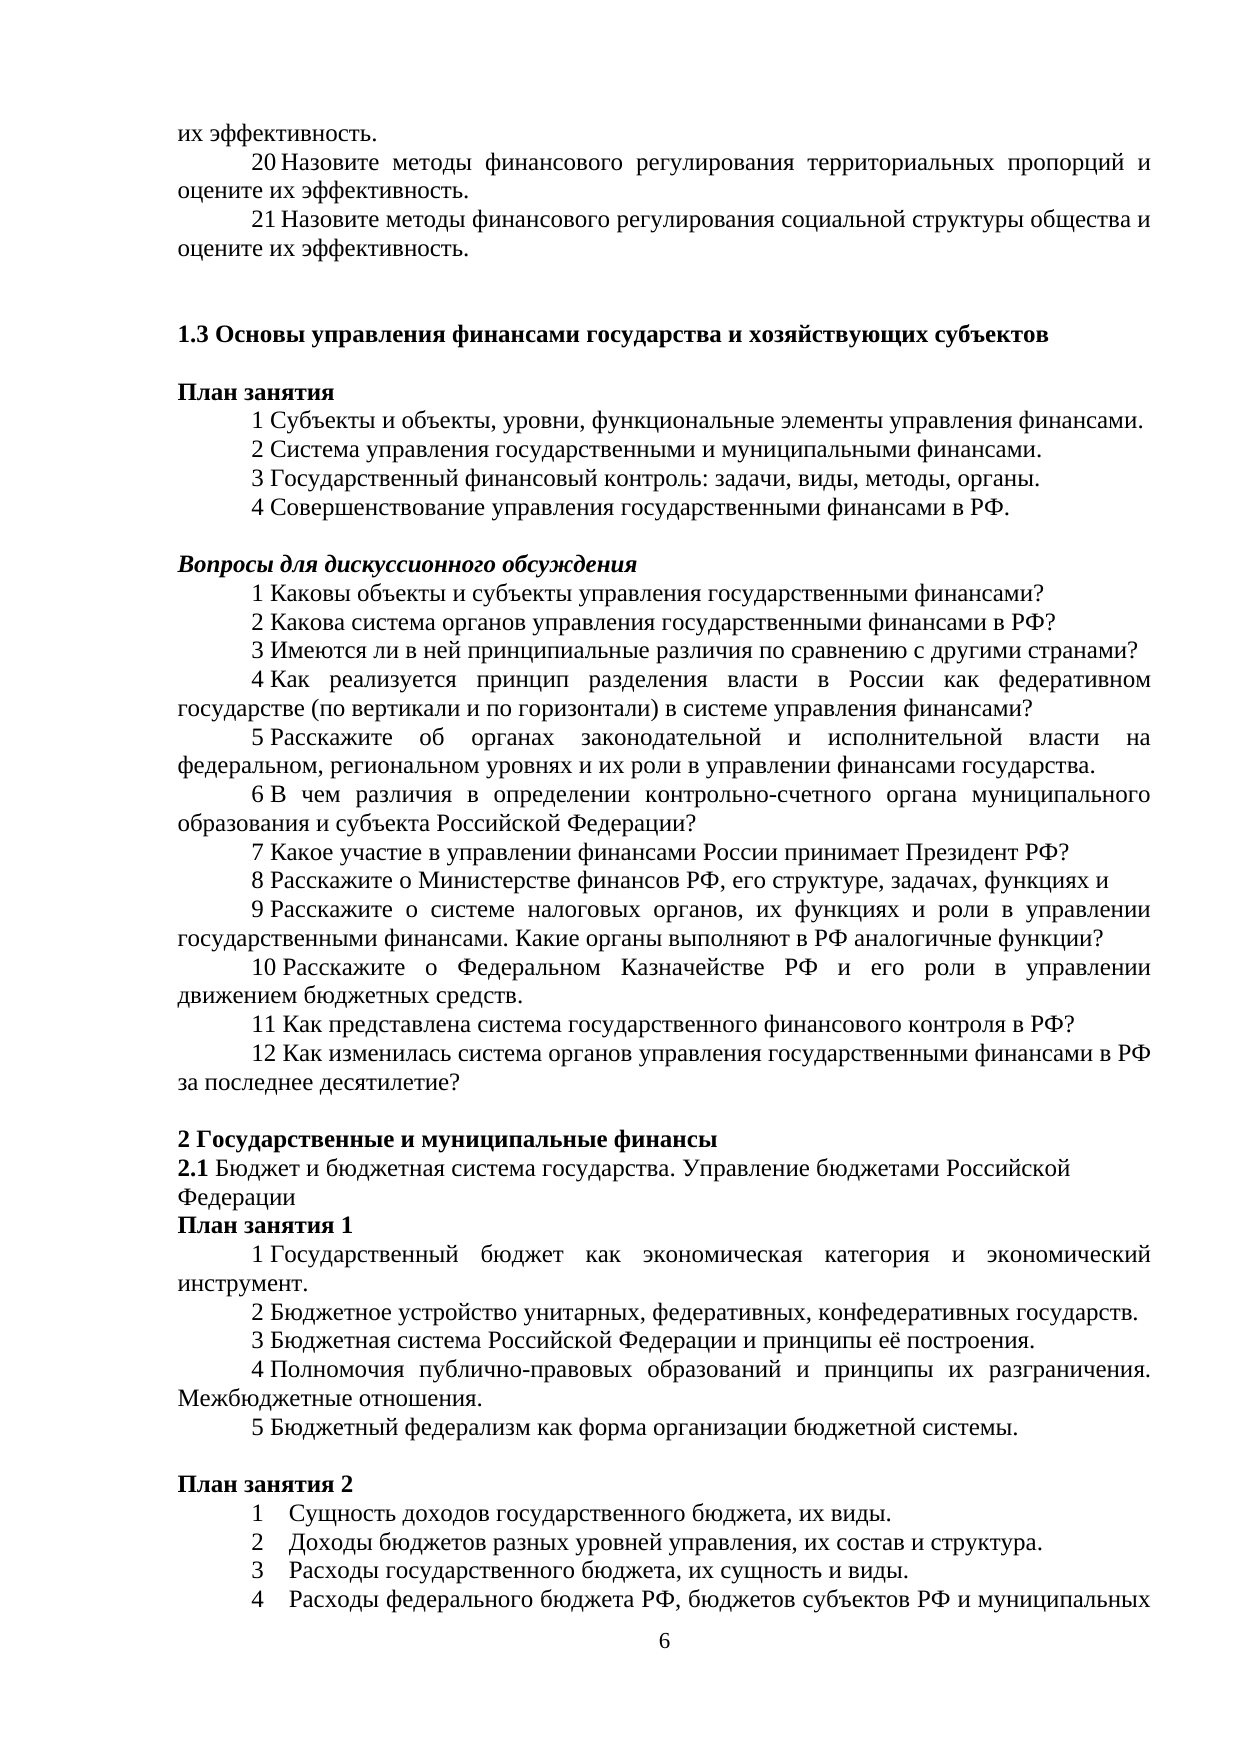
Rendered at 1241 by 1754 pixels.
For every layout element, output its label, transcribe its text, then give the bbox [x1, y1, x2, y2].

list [251, 1584, 1152, 1613]
list Полномочия публично-правовых образований и принципы их разграничения. Межбюджетные отношения. [177, 1354, 1152, 1412]
list Расскажите о Федеральном Казначействе РФ и его роли в управлении движением бюджетных средств. [177, 952, 1152, 1009]
list Расскажите о Министерстве финансов РФ, его структуре, задачах, функциях и [177, 866, 1152, 894]
list Какова система органов управления государственными финансами в РФ? [177, 607, 1152, 636]
list Какое участие в управлении финансами России принимает Президент РФ? [177, 837, 1152, 866]
list В чем различия в определении контрольно-счетного органа муниципального образования и субъекта Российской Федерации? [177, 779, 1152, 837]
list Каковы объекты и субъекты управления государственными финансами? [177, 578, 1152, 607]
list Государственный бюджет как экономическая категория и экономический инструмент. [177, 1239, 1152, 1297]
text План занятия [177, 377, 1152, 406]
list Расскажите о системе налоговых органов, их функциях и роли в управлении государственными финансами. Какие органы выполняют в РФ аналогичные функции? [177, 894, 1152, 952]
list Назовите методы финансового регулирования территориальных пропорций и оцените их эффективность. [177, 147, 1152, 204]
text Вопросы для дискуссионного обсуждения [177, 549, 1152, 578]
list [177, 118, 1152, 147]
text План занятия 2 [177, 1469, 1152, 1498]
list Система управления государственными и муниципальными финансами. [177, 434, 1152, 463]
list Как изменилась система органов управления государственными финансами в РФ за последнее десятилетие? [177, 1038, 1152, 1096]
text 2 Государственные и муниципальные финансы [177, 1124, 1152, 1153]
list Бюджетный федерализм как форма организации бюджетной системы. [177, 1412, 1152, 1441]
list Совершенствование управления государственными финансами в РФ. [177, 492, 1152, 521]
text 2.1 Бюджет и бюджетная система государства. Управление бюджетами Российской Федерации [177, 1153, 1152, 1211]
list Сущность доходов государственного бюджета, их виды. [251, 1498, 1152, 1527]
list Как представлена система государственного финансового контроля в РФ? [177, 1009, 1152, 1038]
list Государственный финансовый контроль: задачи, виды, методы, органы. [177, 463, 1152, 492]
list Расходы государственного бюджета, их сущность и виды. [251, 1556, 1152, 1584]
list Назовите методы финансового регулирования социальной структуры общества и оцените их эффективность. [177, 204, 1152, 262]
list Расскажите об органах законодательной и исполнительной власти на федеральном, региональном уровнях и их роли в управлении финансами государства. [177, 722, 1152, 779]
text 1.3 Основы управления финансами государства и хозяйствующих субъектов [177, 319, 1152, 348]
list Как реализуется принцип разделения власти в России как федеративном государстве (по вертикали и по горизонтали) в системе управления финансами? [177, 664, 1152, 722]
list Имеются ли в ней принципиальные различия по сравнению с другими странами? [177, 636, 1152, 664]
list Доходы бюджетов разных уровней управления, их состав и структура. [251, 1527, 1152, 1556]
list Бюджетная система Российской Федерации и принципы её построения. [177, 1326, 1152, 1354]
list Бюджетное устройство унитарных, федеративных, конфедеративных государств. [177, 1297, 1152, 1326]
list Субъекты и объекты, уровни, функциональные элементы управления финансами. [177, 406, 1152, 434]
text План занятия 1 [177, 1211, 1152, 1239]
